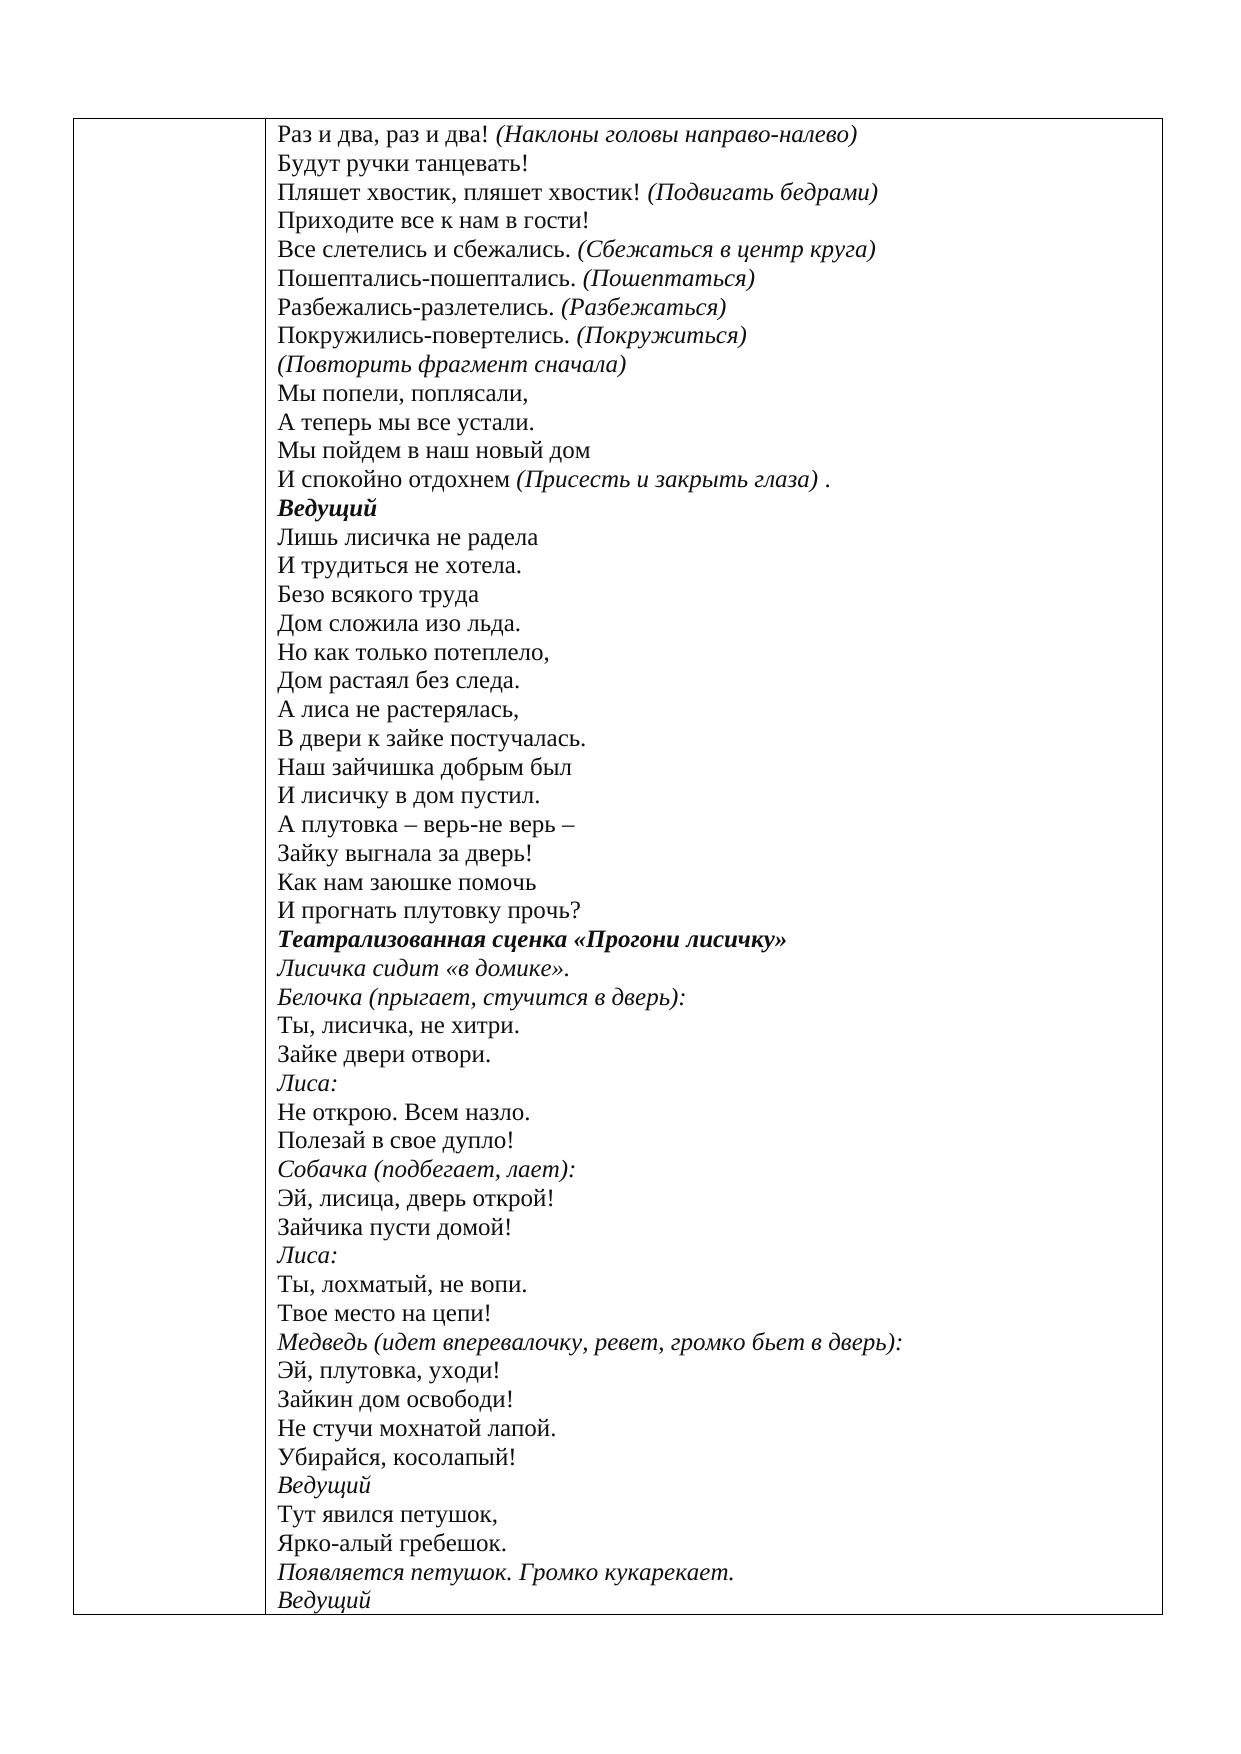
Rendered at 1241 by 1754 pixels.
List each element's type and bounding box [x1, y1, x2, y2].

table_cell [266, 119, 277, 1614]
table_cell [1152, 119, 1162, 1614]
table_cell [74, 119, 265, 1614]
